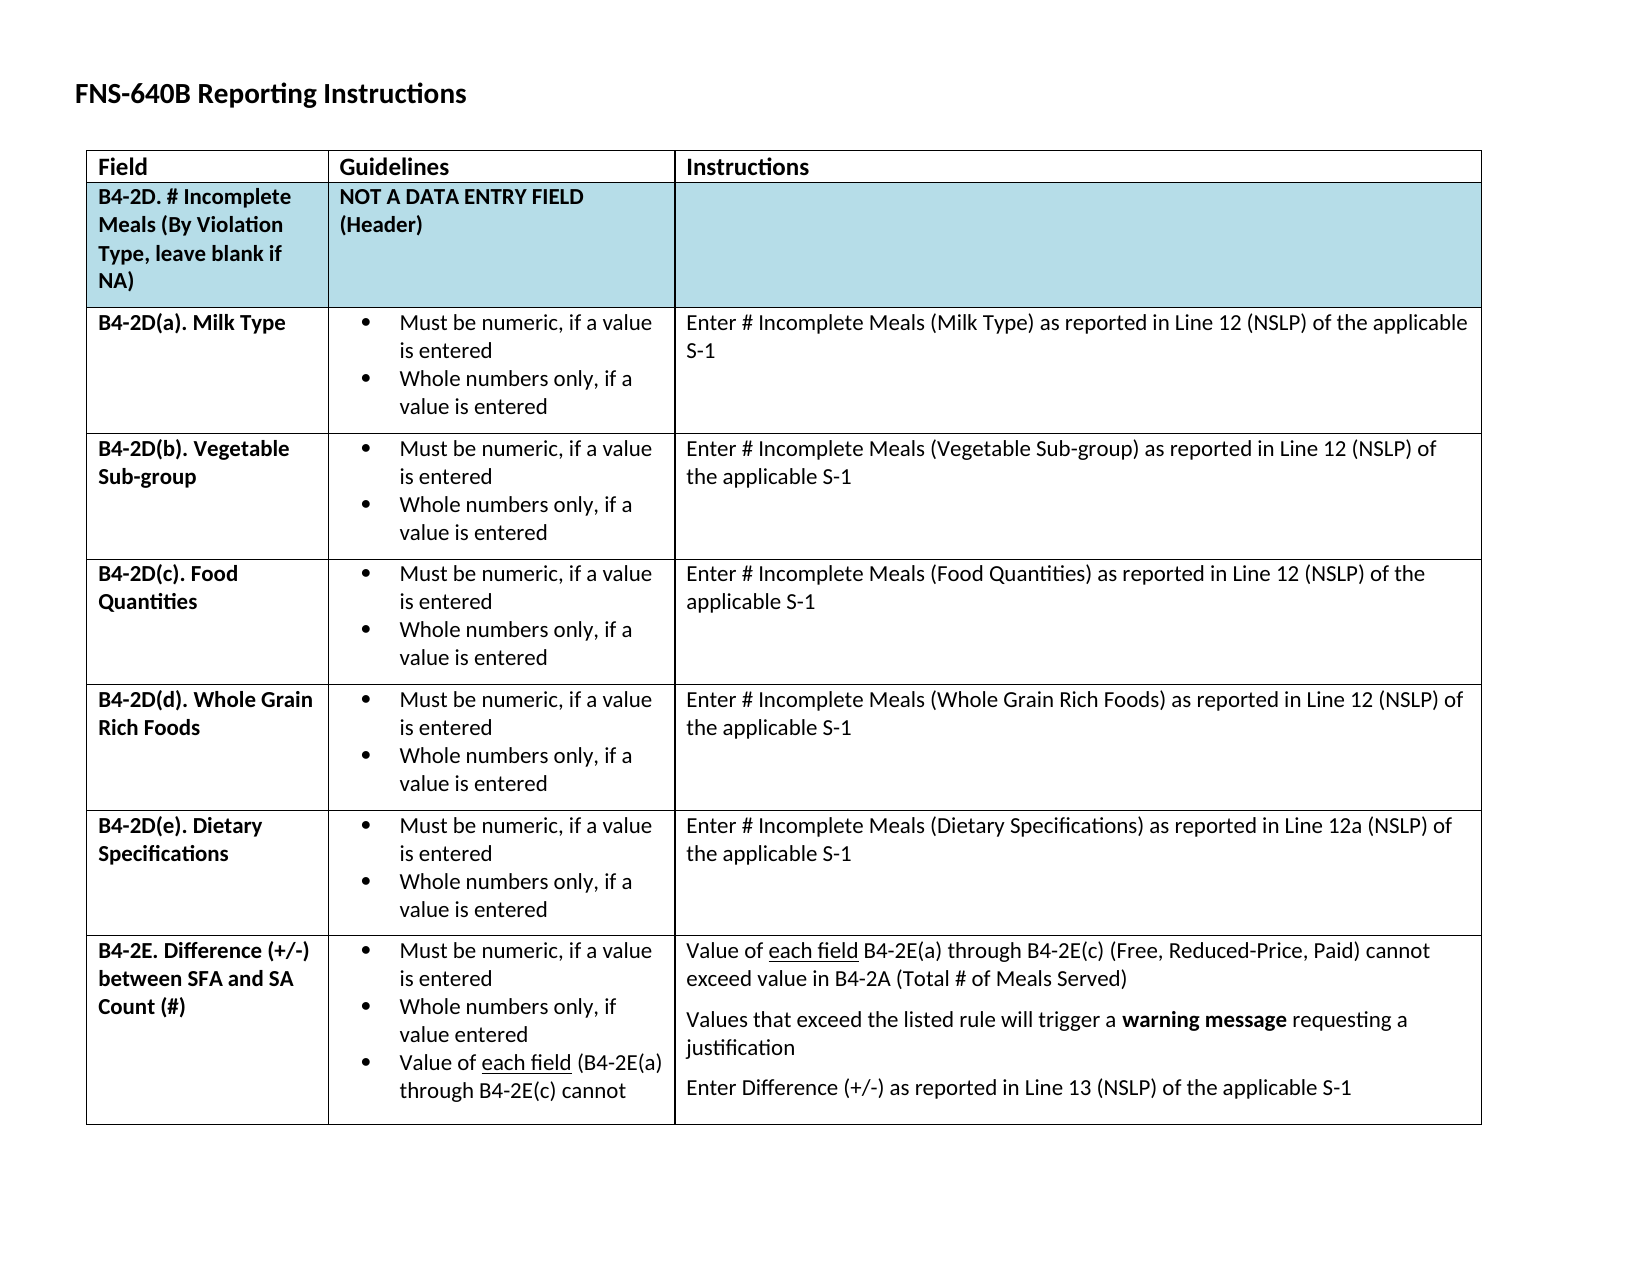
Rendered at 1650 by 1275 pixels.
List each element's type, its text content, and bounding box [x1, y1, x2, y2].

table_cell NOT A DATA ENTRY FIELD (Header) [329, 183, 674, 307]
table_header Instructions [676, 151, 1481, 182]
table_cell Enter # Incomplete Meals (Food Quantities) as reported in Line 12 (NSLP) of the applicable S-1 [676, 560, 1481, 684]
table_cell Must be numeric, if a value is entered Whole numbers only, if a value is entered [329, 560, 674, 684]
table_cell [676, 183, 1481, 307]
table_cell Enter # Incomplete Meals (Milk Type) as reported in Line 12 (NSLP) of the applicable S-1 [676, 308, 1481, 433]
table_cell B4-2D(e). Dietary Specifications [87, 811, 328, 935]
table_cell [329, 308, 674, 433]
table_cell Enter # Incomplete Meals (Vegetable Sub-group) as reported in Line 12 (NSLP) of the applicable S-1 [676, 434, 1481, 558]
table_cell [676, 936, 1481, 1124]
table_cell Must be numeric, if a value is entered Whole numbers only, if a value is entered [329, 434, 674, 558]
table_cell B4-2D(d). Whole Grain Rich Foods [87, 685, 328, 810]
table_cell Must be numeric, if a value is entered Whole numbers only, if a value is entered [329, 685, 674, 810]
table_cell B4-2D(b). Vegetable Sub-group [87, 434, 328, 558]
table_cell B4-2D(c). Food Quantities [87, 560, 328, 684]
table_cell Enter # Incomplete Meals (Dietary Specifications) as reported in Line 12a (NSLP) of the applicable S-1 [676, 811, 1481, 935]
table_header Guidelines [329, 151, 674, 182]
table_cell B4-2D(a). Milk Type [87, 308, 328, 433]
table_cell B4-2D. # Incomplete Meals (By Violation Type, leave blank if NA) [87, 183, 328, 307]
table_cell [329, 936, 674, 1124]
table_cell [87, 936, 328, 1124]
table_header Field [87, 151, 328, 182]
table_cell Enter # Incomplete Meals (Whole Grain Rich Foods) as reported in Line 12 (NSLP) of the applicable S-1 [676, 685, 1481, 810]
table_cell Must be numeric, if a value is entered Whole numbers only, if a value is entered [329, 811, 674, 935]
